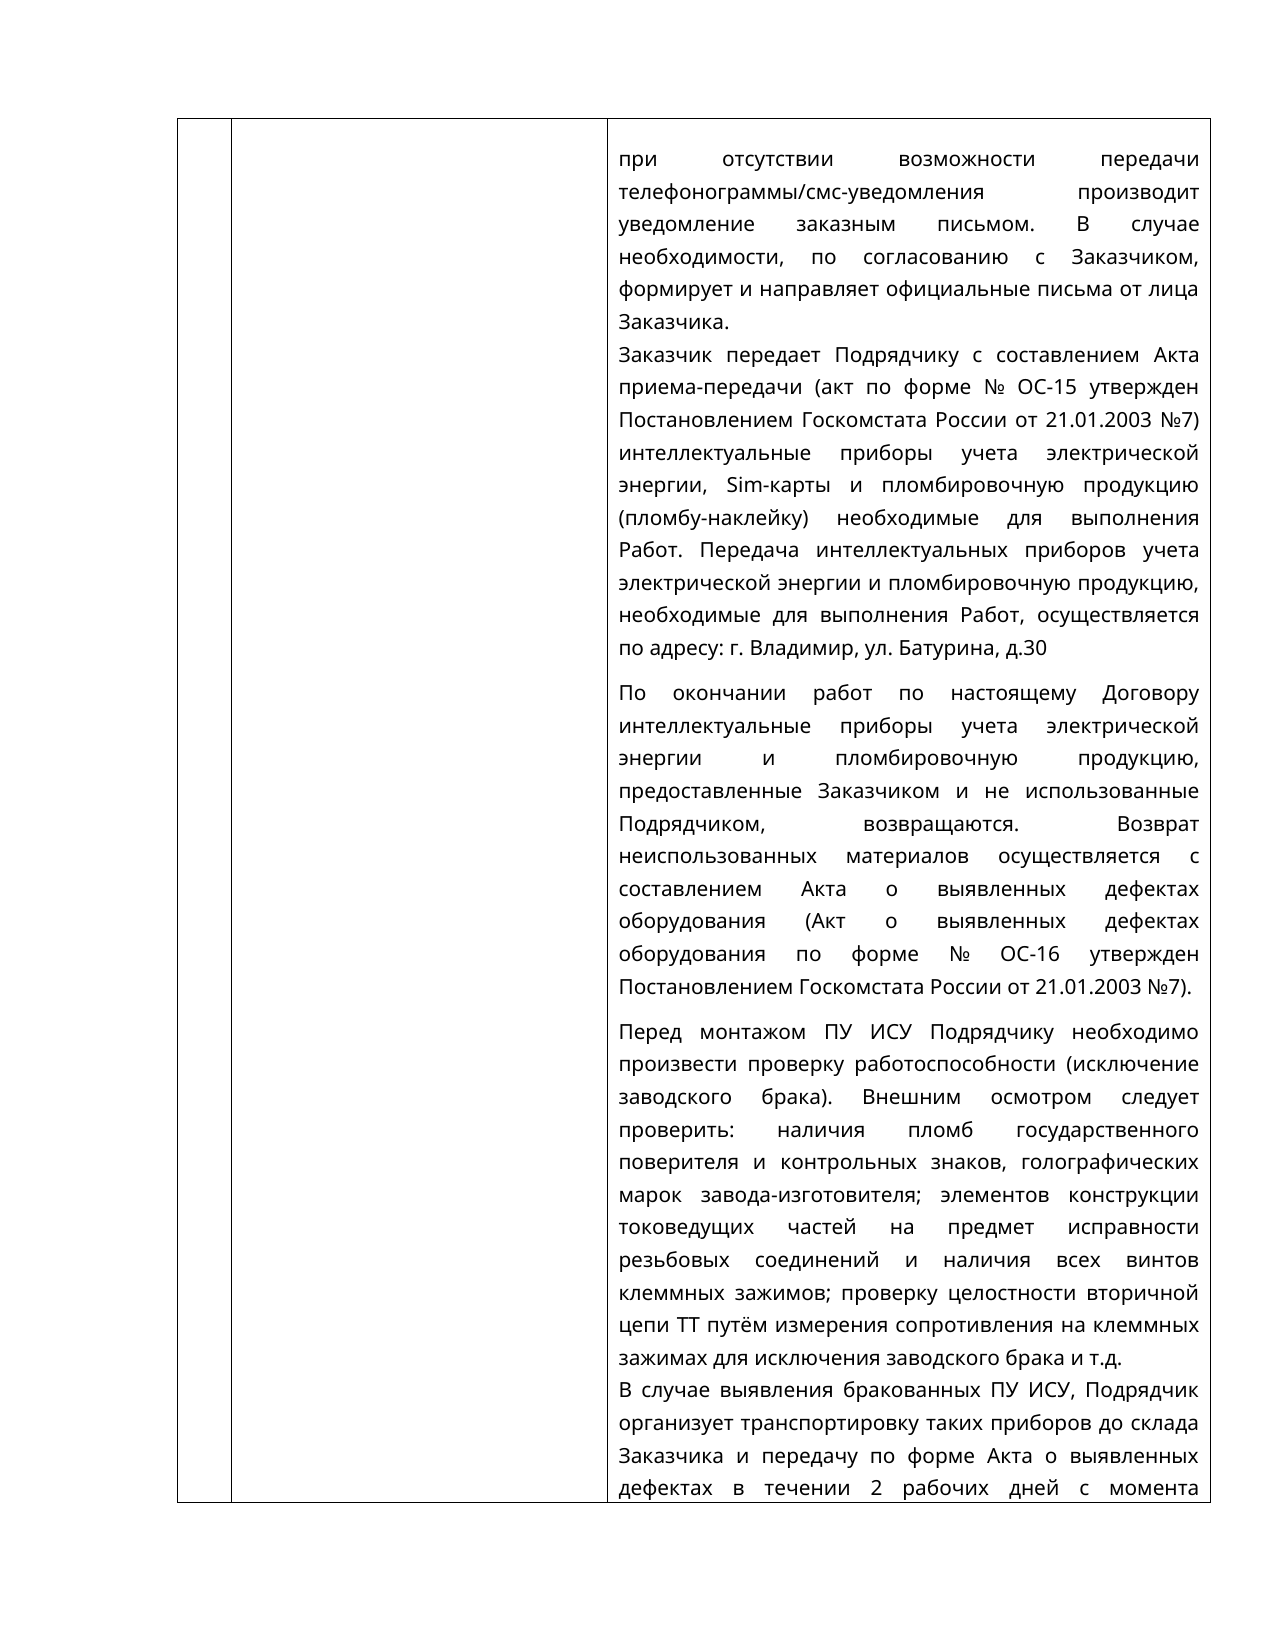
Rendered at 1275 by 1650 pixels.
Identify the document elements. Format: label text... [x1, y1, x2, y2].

table_cell 5 [178, 119, 231, 1502]
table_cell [232, 119, 607, 1502]
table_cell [608, 119, 1210, 1502]
